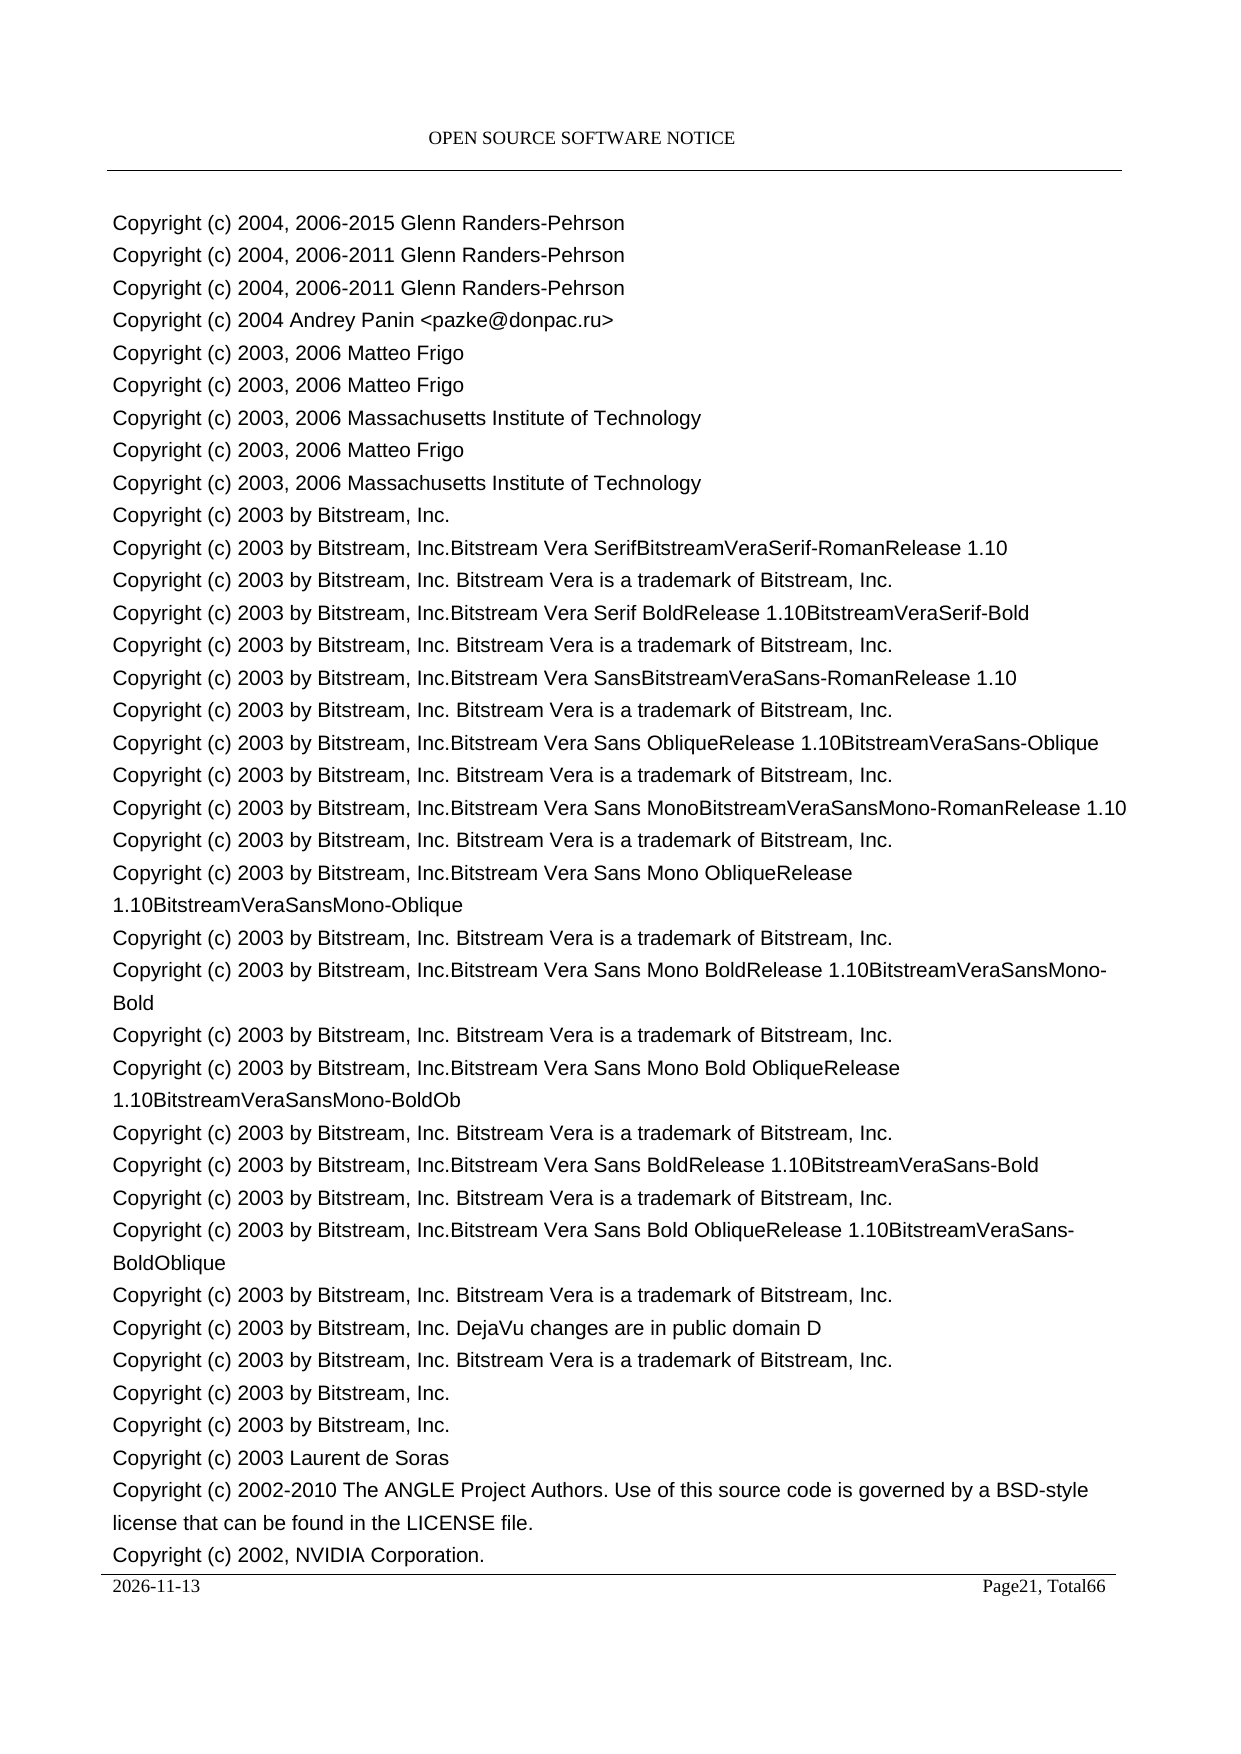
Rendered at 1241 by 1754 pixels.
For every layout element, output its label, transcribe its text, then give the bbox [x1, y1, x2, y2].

text Copyright (c) 2003, 2006 Matteo Frigo [112, 336, 1128, 369]
text Copyright (c) 2002-2010 The ANGLE Project Authors. Use of this source code is governed by a BSD-style license that can be found in the LICENSE file. [112, 1474, 1128, 1539]
text Copyright (c) 2003 by Bitstream, Inc. Bitstream Vera is a trademark of Bitstream, Inc. [112, 1344, 1128, 1376]
text Copyright (c) 2003 by Bitstream, Inc.Bitstream Vera Sans Mono ObliqueRelease 1.10BitstreamVeraSansMono-Oblique [112, 856, 1128, 921]
text Copyright (c) 2003 by Bitstream, Inc. Bitstream Vera is a trademark of Bitstream, Inc. [112, 759, 1128, 791]
text Copyright (c) 2003 by Bitstream, Inc.Bitstream Vera Sans Bold ObliqueRelease 1.10BitstreamVeraSans-BoldOblique [112, 1214, 1128, 1279]
text Copyright (c) 2004, 2006-2011 Glenn Randers-Pehrson [112, 239, 1128, 271]
text Copyright (c) 2003 by Bitstream, Inc.Bitstream Vera SansBitstreamVeraSans-RomanRelease 1.10 [112, 661, 1128, 694]
text Copyright (c) 2003 by Bitstream, Inc.Bitstream Vera SerifBitstreamVeraSerif-RomanRelease 1.10 [112, 531, 1128, 564]
text Copyright (c) 2003 by Bitstream, Inc. DejaVu changes are in public domain D [112, 1311, 1128, 1344]
text Copyright (c) 2003 by Bitstream, Inc.Bitstream Vera Sans Mono BoldRelease 1.10BitstreamVeraSansMono-Bold [112, 954, 1128, 1019]
text Copyright (c) 2003 by Bitstream, Inc. [112, 499, 1128, 531]
text Copyright (c) 2002, NVIDIA Corporation. [112, 1539, 1128, 1571]
text Copyright (c) 2003 by Bitstream, Inc. [112, 1409, 1128, 1441]
text Copyright (c) 2004, 2006-2011 Glenn Randers-Pehrson [112, 271, 1128, 304]
text Copyright (c) 2003 by Bitstream, Inc. Bitstream Vera is a trademark of Bitstream, Inc. [112, 564, 1128, 596]
text Copyright (c) 2003 by Bitstream, Inc. Bitstream Vera is a trademark of Bitstream, Inc. [112, 694, 1128, 726]
text Copyright (c) 2003, 2006 Massachusetts Institute of Technology [112, 401, 1128, 434]
text Copyright (c) 2003 by Bitstream, Inc.Bitstream Vera Sans ObliqueRelease 1.10BitstreamVeraSans-Oblique [112, 726, 1128, 759]
text Copyright (c) 2003 Laurent de Soras [112, 1441, 1128, 1474]
text Copyright (c) 2003 by Bitstream, Inc.Bitstream Vera Serif BoldRelease 1.10BitstreamVeraSerif-Bold [112, 596, 1128, 629]
text Copyright (c) 2004 Andrey Panin <pazke@donpac.ru> [112, 304, 1128, 336]
text Copyright (c) 2003 by Bitstream, Inc. Bitstream Vera is a trademark of Bitstream, Inc. [112, 1116, 1128, 1149]
text Copyright (c) 2003 by Bitstream, Inc. Bitstream Vera is a trademark of Bitstream, Inc. [112, 629, 1128, 661]
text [112, 206, 1128, 239]
text Copyright (c) 2003 by Bitstream, Inc. Bitstream Vera is a trademark of Bitstream, Inc. [112, 921, 1128, 954]
text Copyright (c) 2003 by Bitstream, Inc. Bitstream Vera is a trademark of Bitstream, Inc. [112, 1181, 1128, 1214]
text Copyright (c) 2003, 2006 Massachusetts Institute of Technology [112, 466, 1128, 499]
text Copyright (c) 2003, 2006 Matteo Frigo [112, 434, 1128, 466]
text Copyright (c) 2003 by Bitstream, Inc. [112, 1376, 1128, 1409]
text Copyright (c) 2003 by Bitstream, Inc. Bitstream Vera is a trademark of Bitstream, Inc. [112, 1279, 1128, 1311]
text Copyright (c) 2003 by Bitstream, Inc.Bitstream Vera Sans BoldRelease 1.10BitstreamVeraSans-Bold [112, 1149, 1128, 1181]
text Copyright (c) 2003 by Bitstream, Inc. Bitstream Vera is a trademark of Bitstream, Inc. [112, 824, 1128, 856]
text Copyright (c) 2003 by Bitstream, Inc.Bitstream Vera Sans Mono Bold ObliqueRelease 1.10BitstreamVeraSansMono-BoldOb [112, 1051, 1128, 1116]
text Copyright (c) 2003, 2006 Matteo Frigo [112, 369, 1128, 401]
text Copyright (c) 2003 by Bitstream, Inc.Bitstream Vera Sans MonoBitstreamVeraSansMono-RomanRelease 1.10 [112, 791, 1128, 824]
text Copyright (c) 2003 by Bitstream, Inc. Bitstream Vera is a trademark of Bitstream, Inc. [112, 1019, 1128, 1051]
